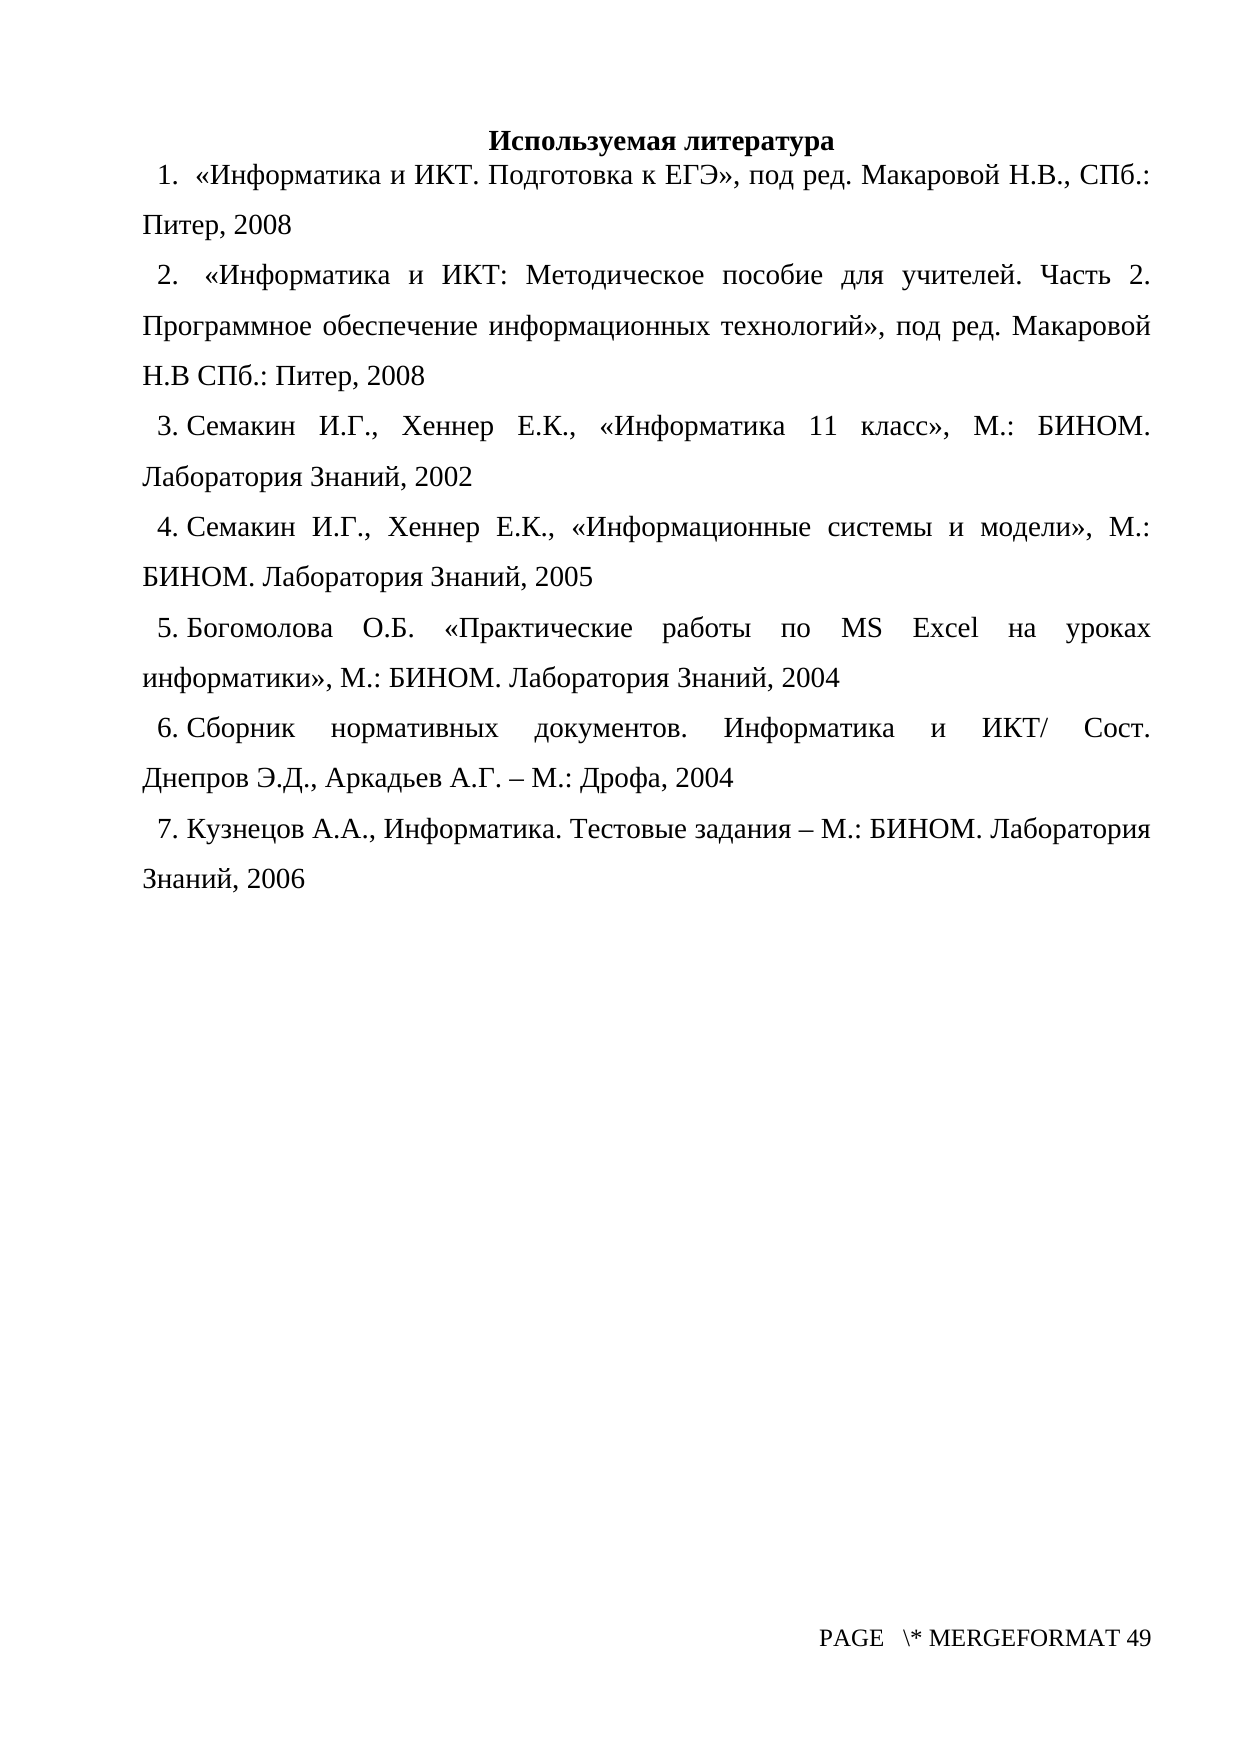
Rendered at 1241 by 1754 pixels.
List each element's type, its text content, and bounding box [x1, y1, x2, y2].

list Богомолова О.Б. «Практические работы по MS Excel на уроках информатики», М.: БИНОМ. Лаборатория Знаний, 2004 [142, 610, 1152, 693]
list «Информатика и ИКТ: Методическое пособие для учителей. Часть 2. Программное обеспечение информационных технологий», под ред. Макаровой Н.В СПб.: Питер, 2008 [142, 257, 1152, 392]
list «Информатика и ИКТ. Подготовка к ЕГЭ», под ред. Макаровой Н.В., СПб.: Питер, 2008 [142, 157, 1152, 241]
list Семакин И.Г., Хеннер Е.К., «Информатика 11 класс», М.: БИНОМ. Лаборатория Знаний, 2002 [142, 408, 1152, 492]
text Используемая литература [112, 123, 1152, 157]
list Сборник нормативных документов. Информатика и ИКТ/ Сост. Днепров Э.Д., Аркадьев А.Г. – М.: Дрофа, 2004 [142, 710, 1152, 794]
list Кузнецов А.А., Информатика. Тестовые задания – М.: БИНОМ. Лаборатория Знаний, 2006 [142, 811, 1152, 895]
list Семакин И.Г., Хеннер Е.К., «Информационные системы и модели», М.: БИНОМ. Лаборатория Знаний, 2005 [142, 509, 1152, 593]
